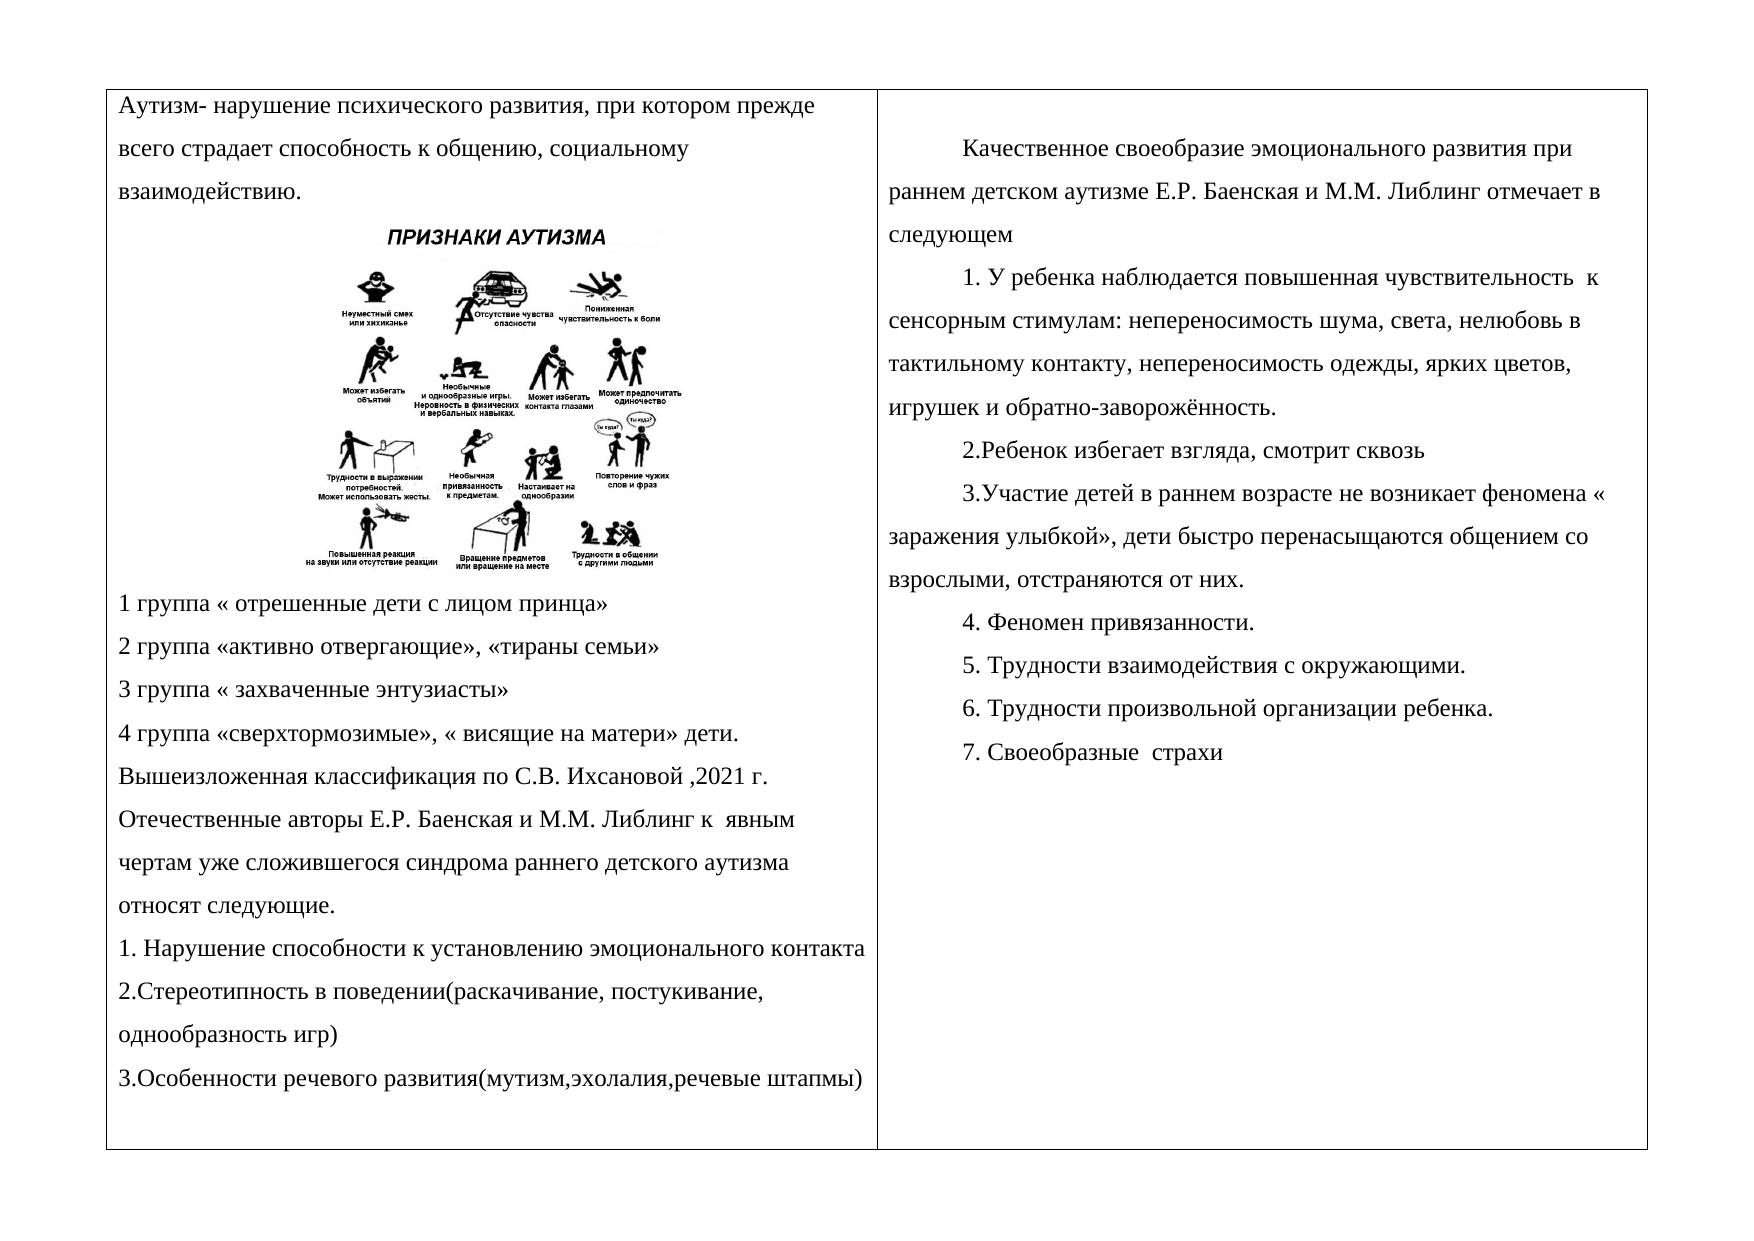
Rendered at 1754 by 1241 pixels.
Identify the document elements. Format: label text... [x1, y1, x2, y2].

table_header Аутизм- нарушение психического развития, при котором прежде всего страдает способность к общению, социальному взаимодействию. 1 группа « отрешенные дети с лицом принца» 2 группа «активно отвергающие», «тираны семьи» 3 группа « захваченные энтузиасты» 4 группа «сверхтормозимые», « висящие на матери» дети. Вышеизложенная классификация по С.В. Ихсановой ,2021 г. Отечественные авторы Е.Р. Баенская и М.М. Либлинг к явным чертам уже сложившегося синдрома раннего детского аутизма относят следующие. 1. Нарушение способности к установлению эмоционального контакта 2.Стереотипность в поведении(раскачивание, постукивание, однообразность игр) 3.Особенности речевого развития(мутизм,эхолалия,речевые штапмы) [107, 90, 877, 1149]
picture [303, 219, 687, 573]
table_header Качественное своеобразие эмоционального развития при раннем детском аутизме Е.Р. Баенская и М.М. Либлинг отмечает в следующем 1. У ребенка наблюдается повышенная чувствительность к сенсорным стимулам: непереносимость шума, света, нелюбовь в тактильному контакту, непереносимость одежды, ярких цветов, игрушек и обратно-заворожённость. 2.Ребенок избегает взгляда, смотрит сквозь 3.Участие детей в раннем возрасте не возникает феномена « заражения улыбкой», дети быстро перенасыщаются общением со взрослыми, отстраняются от них. 4. Феномен привязанности. 5. Трудности взаимодействия с окружающими. 6. Трудности произвольной организации ребенка. 7. Своеобразные страхи [878, 90, 1647, 1149]
